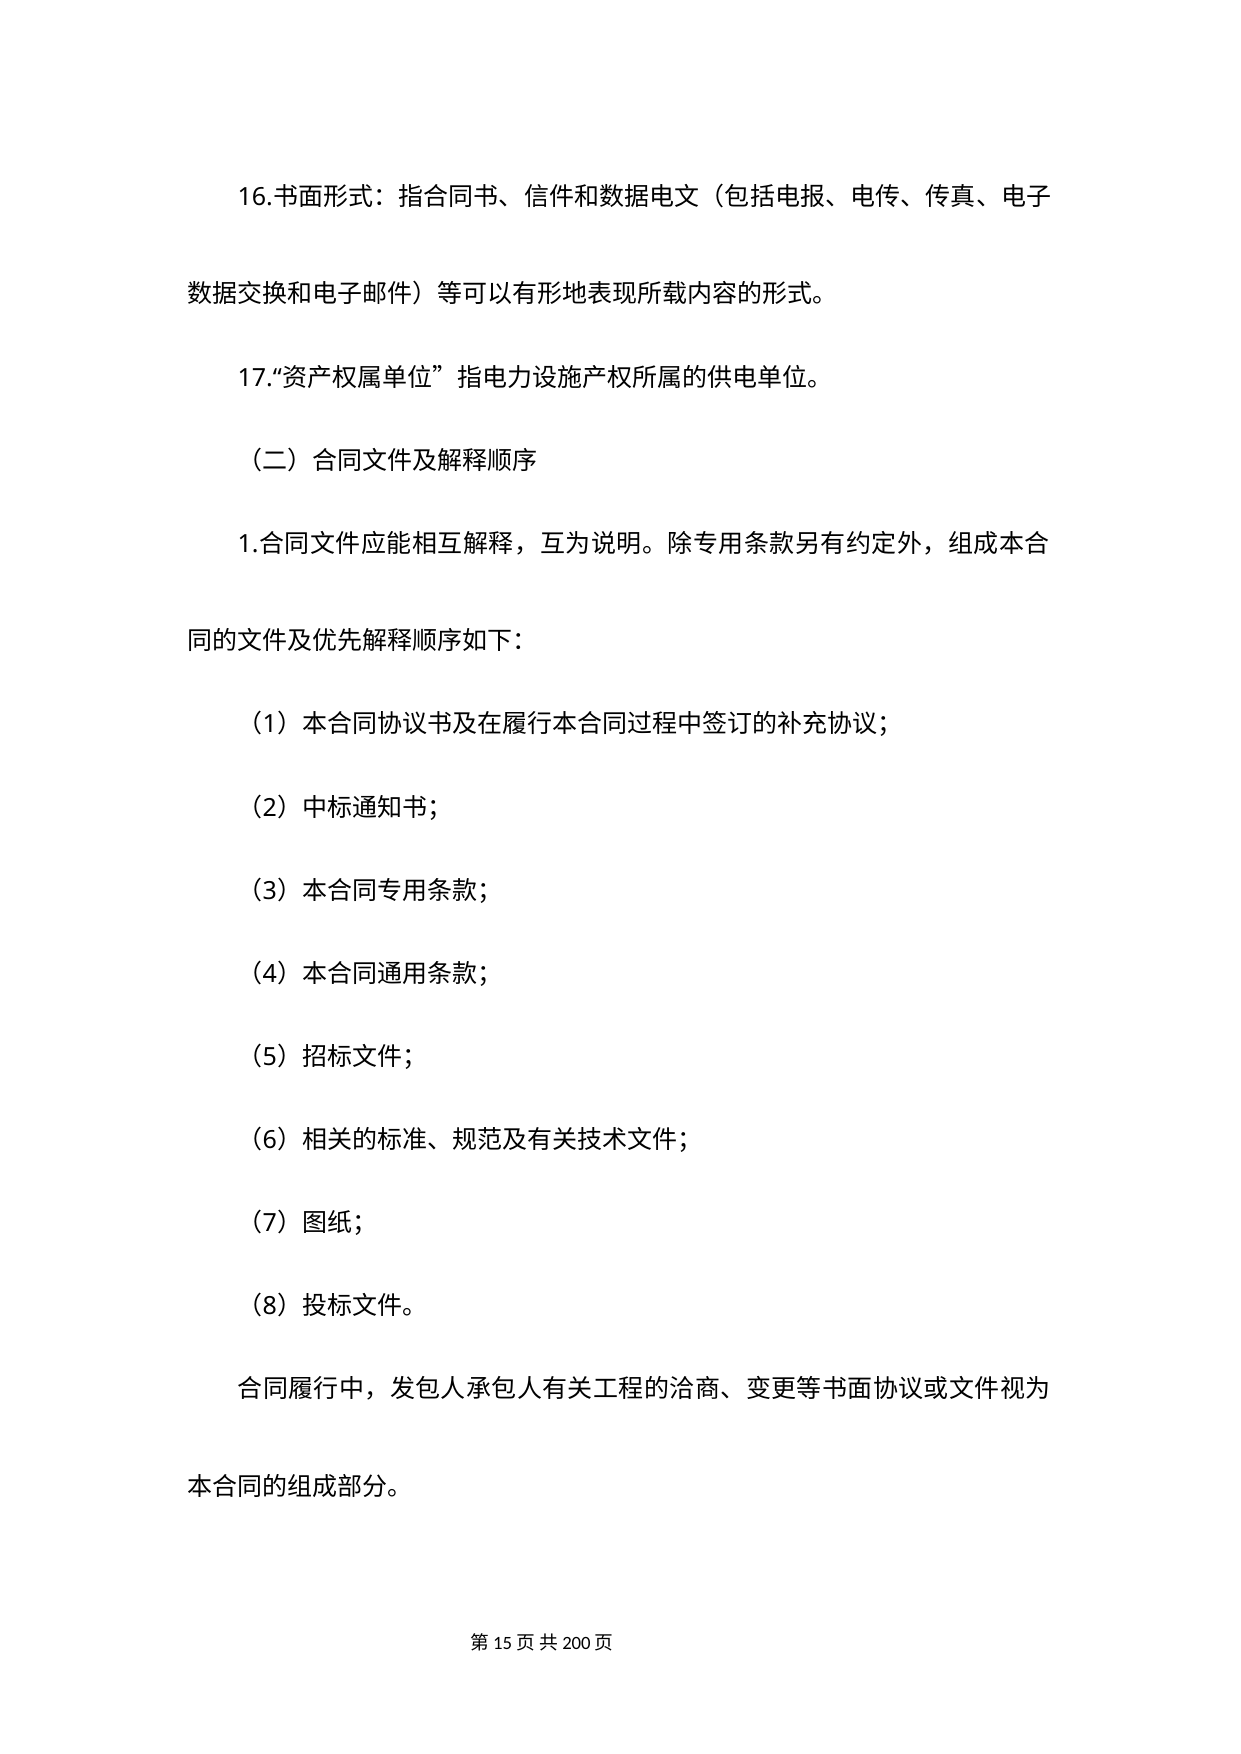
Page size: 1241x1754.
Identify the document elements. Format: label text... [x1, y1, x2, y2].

text （二）合同文件及解释顺序 [187, 426, 1053, 491]
text （5）招标文件； [187, 1022, 1053, 1087]
text （6）相关的标准、规范及有关技术文件； [187, 1105, 1053, 1170]
text 16.书面形式：指合同书、信件和数据电文（包括电报、电传、传真、电子数据交换和电子邮件）等可以有形地表现所载内容的形式。 [187, 162, 1053, 324]
text 1.合同文件应能相互解释，互为说明。除专用条款另有约定外，组成本合同的文件及优先解释顺序如下： [187, 509, 1053, 671]
text 17.“资产权属单位”指电力设施产权所属的供电单位。 [187, 343, 1053, 408]
text （1）本合同协议书及在履行本合同过程中签订的补充协议； [187, 689, 1053, 754]
text 合同履行中，发包人承包人有关工程的洽商、变更等书面协议或文件视为本合同的组成部分。 [187, 1354, 1053, 1517]
text （3）本合同专用条款； [187, 856, 1053, 921]
text （4）本合同通用条款； [187, 939, 1053, 1004]
text （2）中标通知书； [187, 773, 1053, 838]
text （7）图纸； [187, 1188, 1053, 1253]
text （8）投标文件。 [187, 1271, 1053, 1336]
